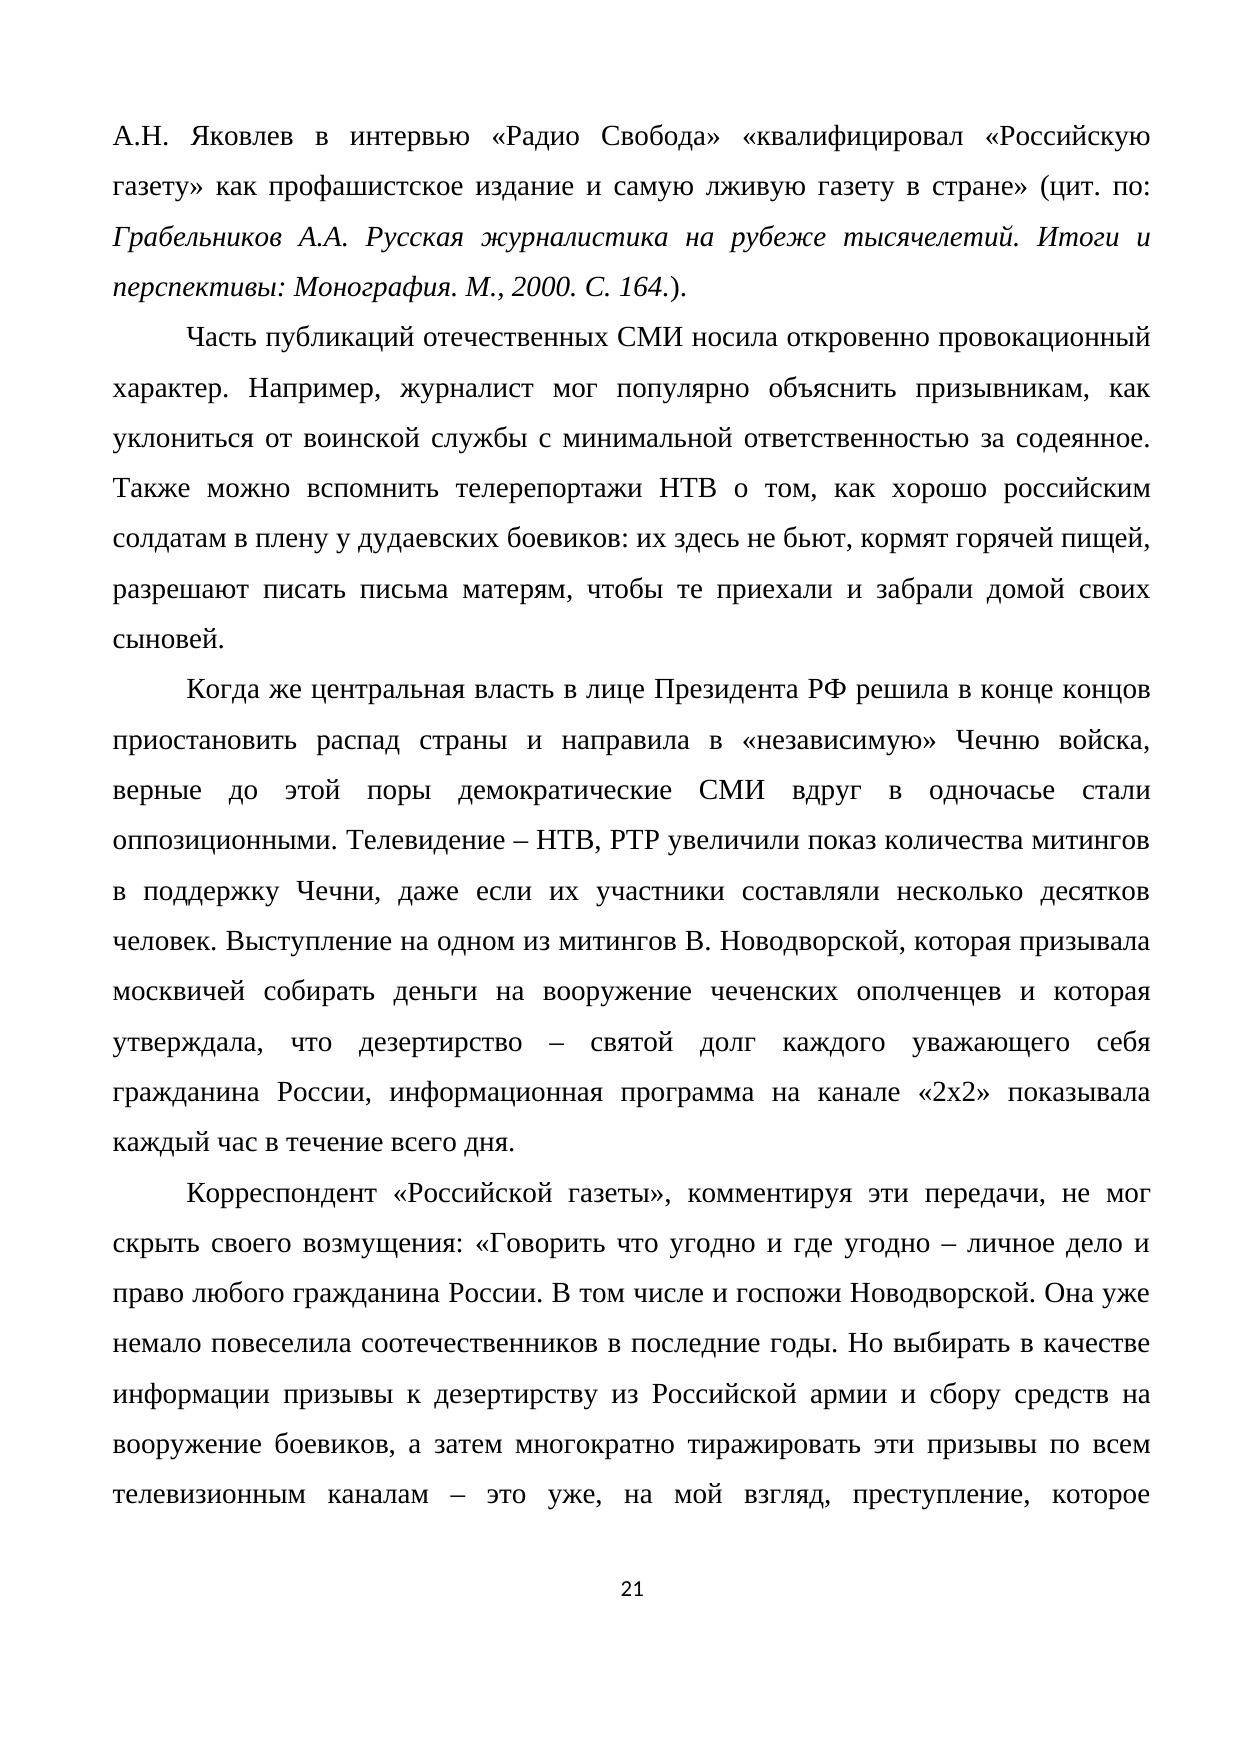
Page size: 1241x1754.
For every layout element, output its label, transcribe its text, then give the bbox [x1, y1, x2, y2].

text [112, 118, 1152, 303]
text Когда же центральная власть в лице Президента РФ решила в конце концов приостановить распад страны и направила в «независимую» Чечню войска, верные до этой поры демократические СМИ вдруг в одночасье стали оппозиционными. Телевидение – НТВ, РТР увеличили показ количества митингов в поддержку Чечни, даже если их участники составляли несколько десятков человек. Выступление на одном из митингов В. Новодворской, которая призывала москвичей собирать деньги на вооружение чеченских ополченцев и которая утверждала, что дезертирство – святой долг каждого уважающего себя гражданина России, информационная программа на канале «2х2» показывала каждый час в течение всего дня. [112, 672, 1152, 1158]
text Часть публикаций отечественных СМИ носила откровенно провокационный характер. Например, журналист мог популярно объяснить призывникам, как уклониться от воинской службы с минимальной ответственностью за содеянное. Также можно вспомнить телерепортажи НТВ о том, как хорошо российским солдатам в плену у дудаевских боевиков: их здесь не бьют, кормят горячей пищей, разрешают писать письма матерям, чтобы те приехали и забрали домой своих сыновей. [112, 319, 1152, 655]
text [112, 1175, 1152, 1510]
